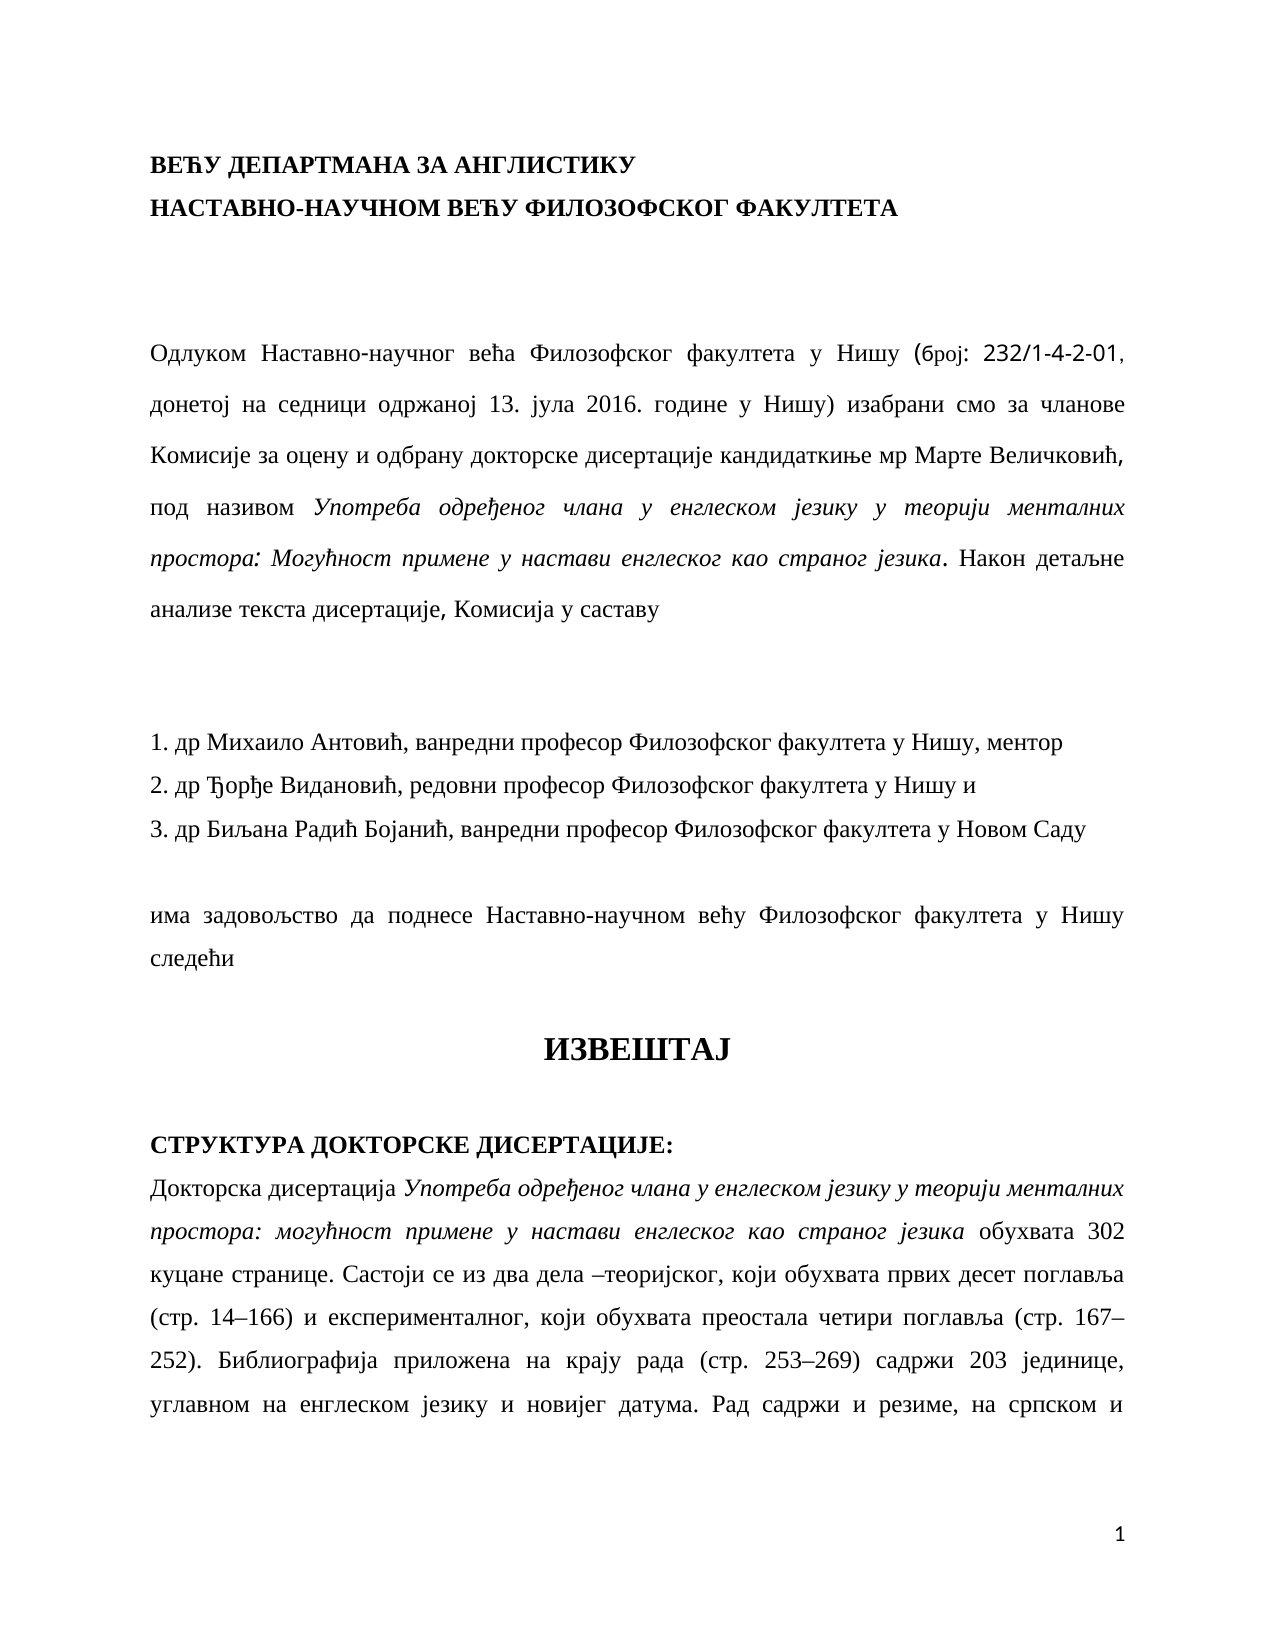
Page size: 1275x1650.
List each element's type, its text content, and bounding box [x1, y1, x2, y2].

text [150, 1173, 1125, 1417]
text има задовољство да поднесе Наставно-научном већу Филозофског факултета у Нишу следећи [150, 900, 1125, 972]
text 3. др Биљана Радић Бојанић, ванредни професор Филозофског факултета у Новом Саду [150, 814, 1125, 842]
text 1. др Михаило Антовић, ванредни професор Филозофског факултета у Нишу, ментор [150, 727, 1125, 756]
text 2. др Ђорђе Видановић, редовни професор Филозофског факултета у Нишу и [150, 771, 1125, 799]
text Одлуком Наставно-научног већа Филозофског факултета у Нишу (број: 232/1-4-2-01, донетој на седници одржаној 13. јула 2016. године у Нишу) изабрани смо за чланове Комисије за оцену и одбрану докторске дисертације кандидаткиње мр Марте Величковић, под називом Употреба одређеног члана у енглеском језику у теорији менталних простора: Могућност примене у настави енглеског као страног језика. Након детаљне анализе текста дисертације, Комисија у саставу [150, 335, 1125, 624]
text ИЗВЕШТАЈ [150, 1029, 1125, 1068]
text СТРУКТУРА ДОКТОРСКЕ ДИСЕРТАЦИЈЕ: [150, 1130, 1125, 1159]
text НАСТАВНО-НАУЧНОМ ВЕЋУ ФИЛОЗОФСКОГ ФАКУЛТЕТА [150, 193, 1125, 222]
text ВЕЋУ ДЕПАРТМАНА ЗА АНГЛИСТИКУ [150, 150, 1125, 179]
